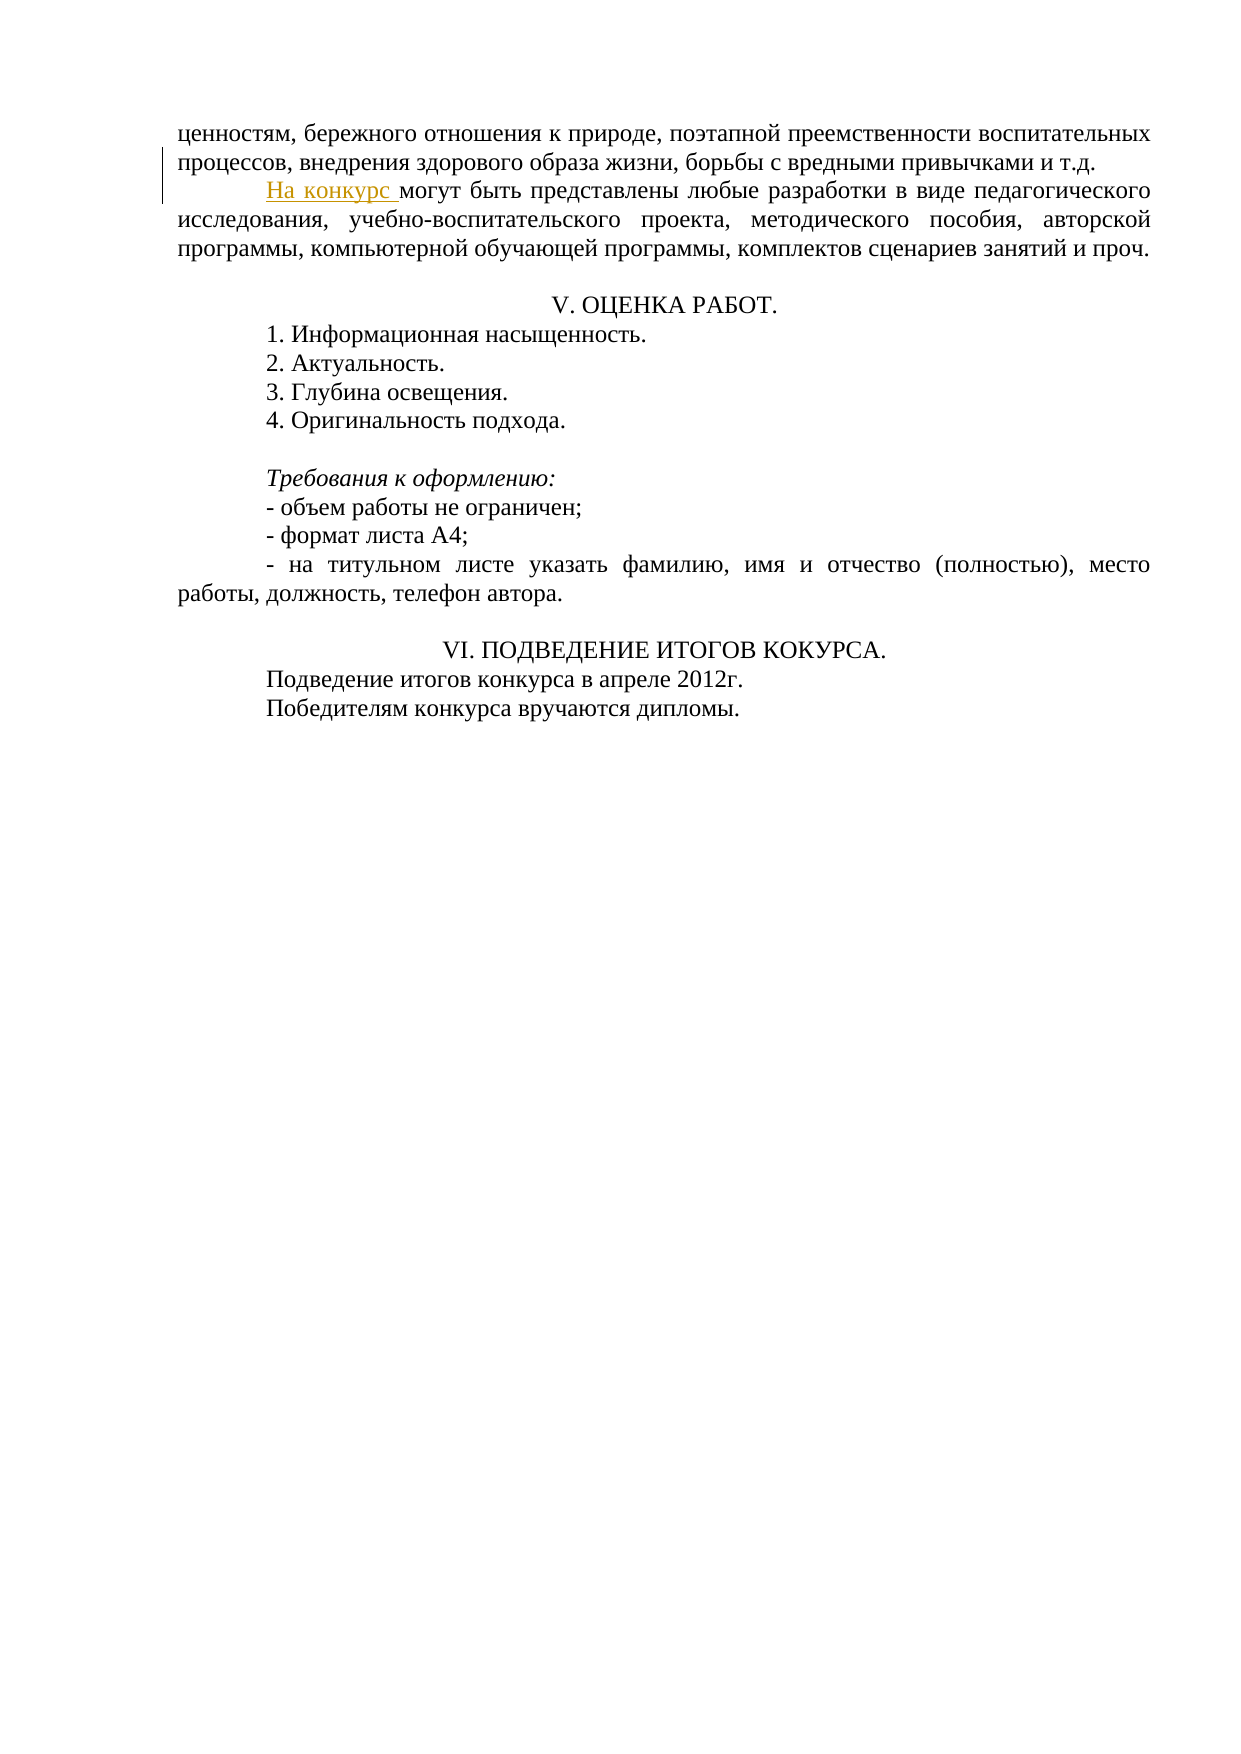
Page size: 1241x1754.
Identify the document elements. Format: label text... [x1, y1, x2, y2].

text 4. Оригинальность подхода. [177, 406, 1152, 434]
text Требования к оформлению: [177, 463, 1152, 492]
text Подведение итогов конкурса в апреле 2012г. [177, 664, 1152, 693]
text 3. Глубина освещения. [177, 377, 1152, 406]
text 1. Информационная насыщенность. [177, 319, 1152, 348]
text V. ОЦЕНКА РАБОТ. [177, 291, 1152, 319]
text - объем работы не ограничен; [177, 492, 1152, 521]
text 2. Актуальность. [177, 348, 1152, 377]
text - на титульном листе указать фамилию, имя и отчество (полностью), место работы, должность, телефон автора. [177, 549, 1152, 607]
text Победителям конкурса вручаются дипломы. [177, 693, 1152, 722]
text VI. ПОДВЕДЕНИЕ ИТОГОВ КОКУРСА. [177, 636, 1152, 664]
text могут быть представлены любые разработки в виде педагогического исследования, учебно-воспитательского проекта, методического пособия, авторской программы, компьютерной обучающей программы, комплектов сценариев занятий и проч. [177, 176, 1152, 262]
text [177, 118, 1152, 176]
text - формат листа А4; [177, 521, 1152, 549]
